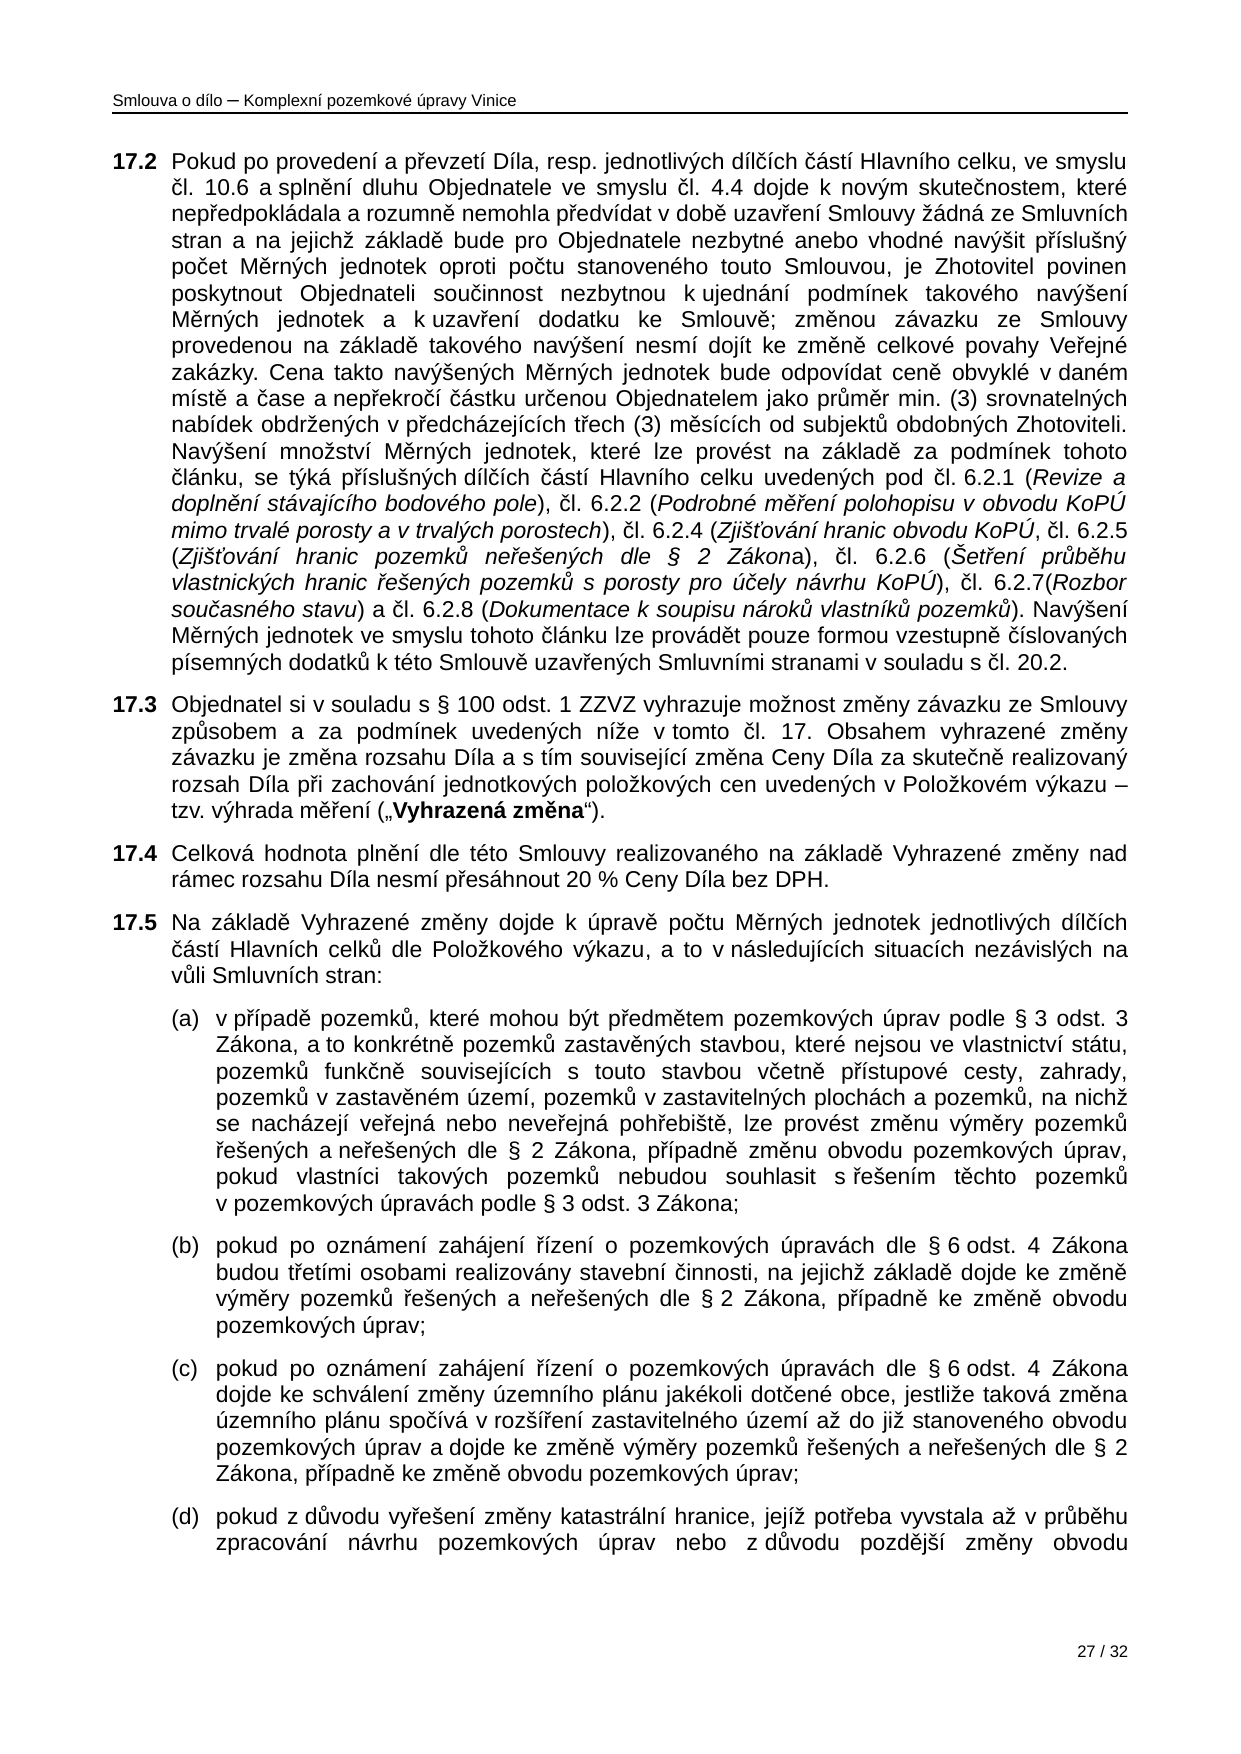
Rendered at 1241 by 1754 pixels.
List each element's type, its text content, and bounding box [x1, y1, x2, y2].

list v případě pozemků, které mohou být předmětem pozemkových úprav podle § 3 odst. 3 Zákona, a to konkrétně pozemků zastavěných stavbou, které nejsou ve vlastnictví státu, pozemků funkčně souvisejících s touto stavbou včetně přístupové cesty, zahrady, pozemků v zastavěném území, pozemků v zastavitelných plochách a pozemků, na nichž se nacházejí veřejná nebo neveřejná pohřebiště, lze provést změnu výměry pozemků řešených a neřešených dle § 2 Zákona, případně změnu obvodu pozemkových úprav, pokud vlastníci takových pozemků nebudou souhlasit s řešením těchto pozemků v pozemkových úpravách podle § 3 odst. 3 Zákona; [171, 1005, 1128, 1216]
text Na základě Vyhrazené změny dojde k úpravě počtu Měrných jednotek jednotlivých dílčích částí Hlavních celků dle Položkového výkazu, a to v následujících situacích nezávislých na vůli Smluvních stran: [112, 909, 1128, 988]
text Objednatel si v souladu s § 100 odst. 1 ZZVZ vyhrazuje možnost změny závazku ze Smlouvy způsobem a za podmínek uvedených níže v tomto čl. 17. Obsahem vyhrazené změny závazku je změna rozsahu Díla a s tím související změna Ceny Díla za skutečně realizovaný rozsah Díla při zachování jednotkových položkových cen uvedených v Položkovém výkazu – tzv. výhrada měření („Vyhrazená změna“). [112, 691, 1128, 823]
list pokud po oznámení zahájení řízení o pozemkových úpravách dle § 6 odst. 4 Zákona budou třetími osobami realizovány stavební činnosti, na jejichž základě dojde ke změně výměry pozemků řešených a neřešených dle § 2 Zákona, případně ke změně obvodu pozemkových úprav; [171, 1232, 1128, 1338]
text Celková hodnota plnění dle této Smlouvy realizovaného na základě Vyhrazené změny nad rámec rozsahu Díla nesmí přesáhnout 20 % Ceny Díla bez DPH. [112, 840, 1128, 893]
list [171, 1503, 1128, 1556]
text Pokud po provedení a převzetí Díla, resp. jednotlivých dílčích částí Hlavního celku, ve smyslu čl. 10.6 a splnění dluhu Objednatele ve smyslu čl. 4.4 dojde k novým skutečnostem, které nepředpokládala a rozumně nemohla předvídat v době uzavření Smlouvy žádná ze Smluvních stran a na jejichž základě bude pro Objednatele nezbytné anebo vhodné navýšit příslušný počet Měrných jednotek oproti počtu stanoveného touto Smlouvou, je Zhotovitel povinen poskytnout Objednateli součinnost nezbytnou k ujednání podmínek takového navýšení Měrných jednotek a k uzavření dodatku ke Smlouvě; změnou závazku ze Smlouvy provedenou na základě takového navýšení nesmí dojít ke změně celkové povahy Veřejné zakázky. Cena takto navýšených Měrných jednotek bude odpovídat ceně obvyklé v daném místě a čase a nepřekročí částku určenou Objednatelem jako průměr min. (3) srovnatelných nabídek obdržených v předcházejících třech (3) měsících od subjektů obdobných Zhotoviteli. Navýšení množství Měrných jednotek, které lze provést na základě za podmínek tohoto článku, se týká příslušných dílčích částí Hlavního celku uvedených pod čl. 6.2.1 (Revize a doplnění stávajícího bodového pole), čl. 6.2.2 (Podrobné měření polohopisu v obvodu KoPÚ mimo trvalé porosty a v trvalých porostech), čl. 6.2.4 (Zjišťování hranic obvodu KoPÚ, čl. 6.2.5 (Zjišťování hranic pozemků neřešených dle § 2 Zákona), čl. 6.2.6 (Šetření průběhu vlastnických hranic řešených pozemků s porosty pro účely návrhu KoPÚ), čl. 6.2.7(Rozbor současného stavu) a čl. 6.2.8 (Dokumentace k soupisu nároků vlastníků pozemků). Navýšení Měrných jednotek ve smyslu tohoto článku lze provádět pouze formou vzestupně číslovaných písemných dodatků k této Smlouvě uzavřených Smluvními stranami v souladu s čl. 20.2. [112, 148, 1128, 675]
list pokud po oznámení zahájení řízení o pozemkových úpravách dle § 6 odst. 4 Zákona dojde ke schválení změny územního plánu jakékoli dotčené obce, jestliže taková změna územního plánu spočívá v rozšíření zastavitelného území až do již stanoveného obvodu pozemkových úprav a dojde ke změně výměry pozemků řešených a neřešených dle § 2 Zákona, případně ke změně obvodu pozemkových úprav; [171, 1354, 1128, 1486]
